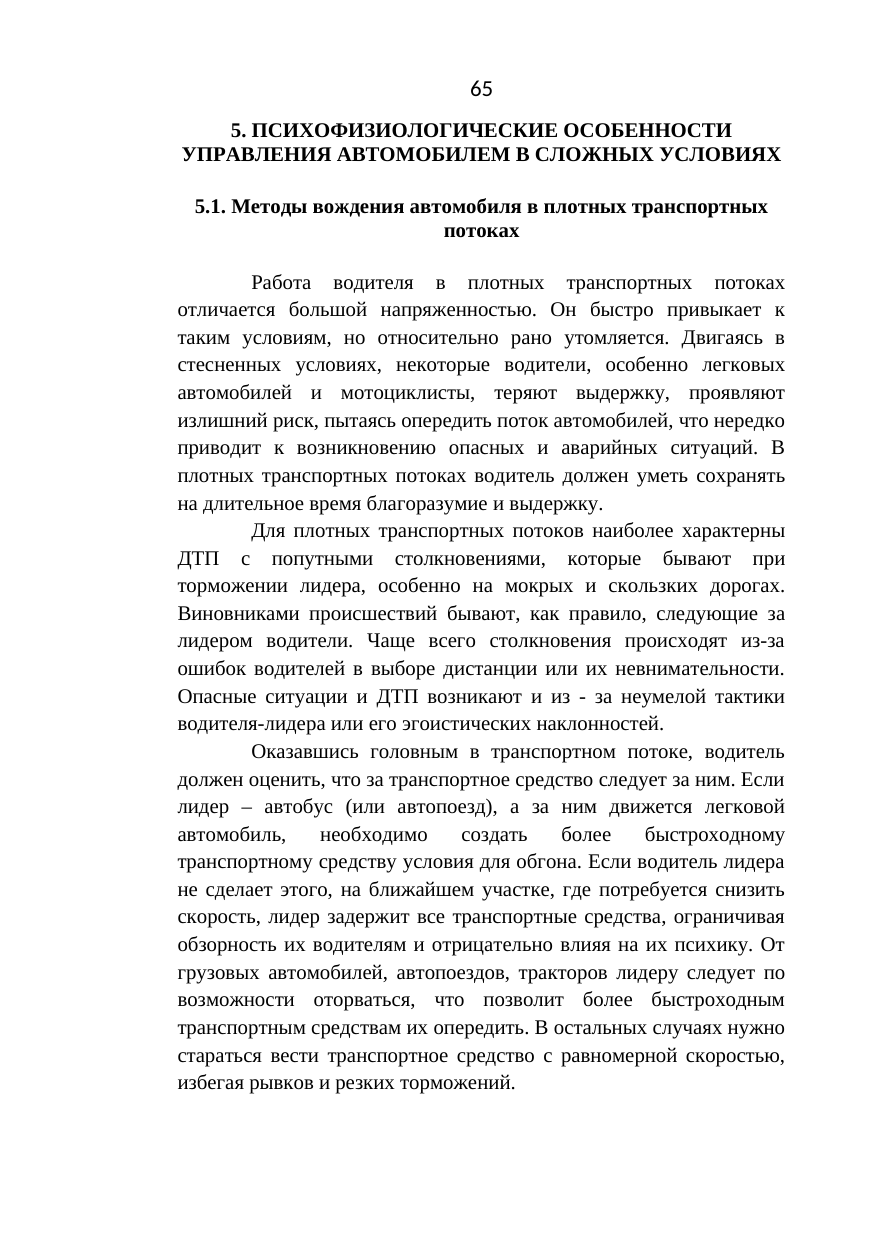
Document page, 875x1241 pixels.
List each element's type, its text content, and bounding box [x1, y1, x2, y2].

text Оказавшись головным в транспортном потоке, водитель должен оценить, что за транспортное средство следует за ним. Если лидер – автобус (или автопоезд), а за ним движется легковой автомобиль, необходимо создать более быстроходному транспортному средству условия для обгона. Если водитель лидера не сделает этого, на ближайшем участке, где потребуется снизить скорость, лидер задержит все транспортные средства, ограничивая обзорность их водителям и отрицательно влияя на их психику. От грузовых автомобилей, автопоездов, тракторов лидеру следует по возможности оторваться, что позволит более быстроходным транспортным средствам их опередить. В остальных случаях нужно стараться вести транспортное средство с равномерной скоростью, избегая рывков и резких торможений. [177, 739, 786, 1094]
text Работа водителя в плотных транспортных потоках отличается большой напряженностью. Он быстро привыкает к таким условиям, но относительно рано утомляется. Двигаясь в стесненных условиях, некоторые водители, особенно легковых автомобилей и мотоциклисты, теряют выдержку, проявляют излишний риск, пытаясь опередить поток автомобилей, что нередко приводит к возникновению опасных и аварийных ситуаций. В плотных транспортных потоках водитель должен уметь сохранять на длительное время благоразумие и выдержку. [177, 269, 786, 514]
text Для плотных транспортных потоков наиболее характерны ДТП с попутными столкновениями, которые бывают при торможении лидера, особенно на мокрых и скользких дорогах. Виновниками происшествий бывают, как правило, следующие за лидером водители. Чаще всего столкновения происходят из-за ошибок водителей в выборе дистанции или их невнимательности. Опасные ситуации и ДТП возникают и из - за неумелой тактики водителя-лидера или его эгоистических наклонностей. [177, 518, 786, 735]
text 5.1. Методы вождения автомобиля в плотных транспортных потоках [177, 194, 786, 242]
text 5. Психофизиологические особенности управления автомобилем в сложных условиях [177, 118, 786, 166]
